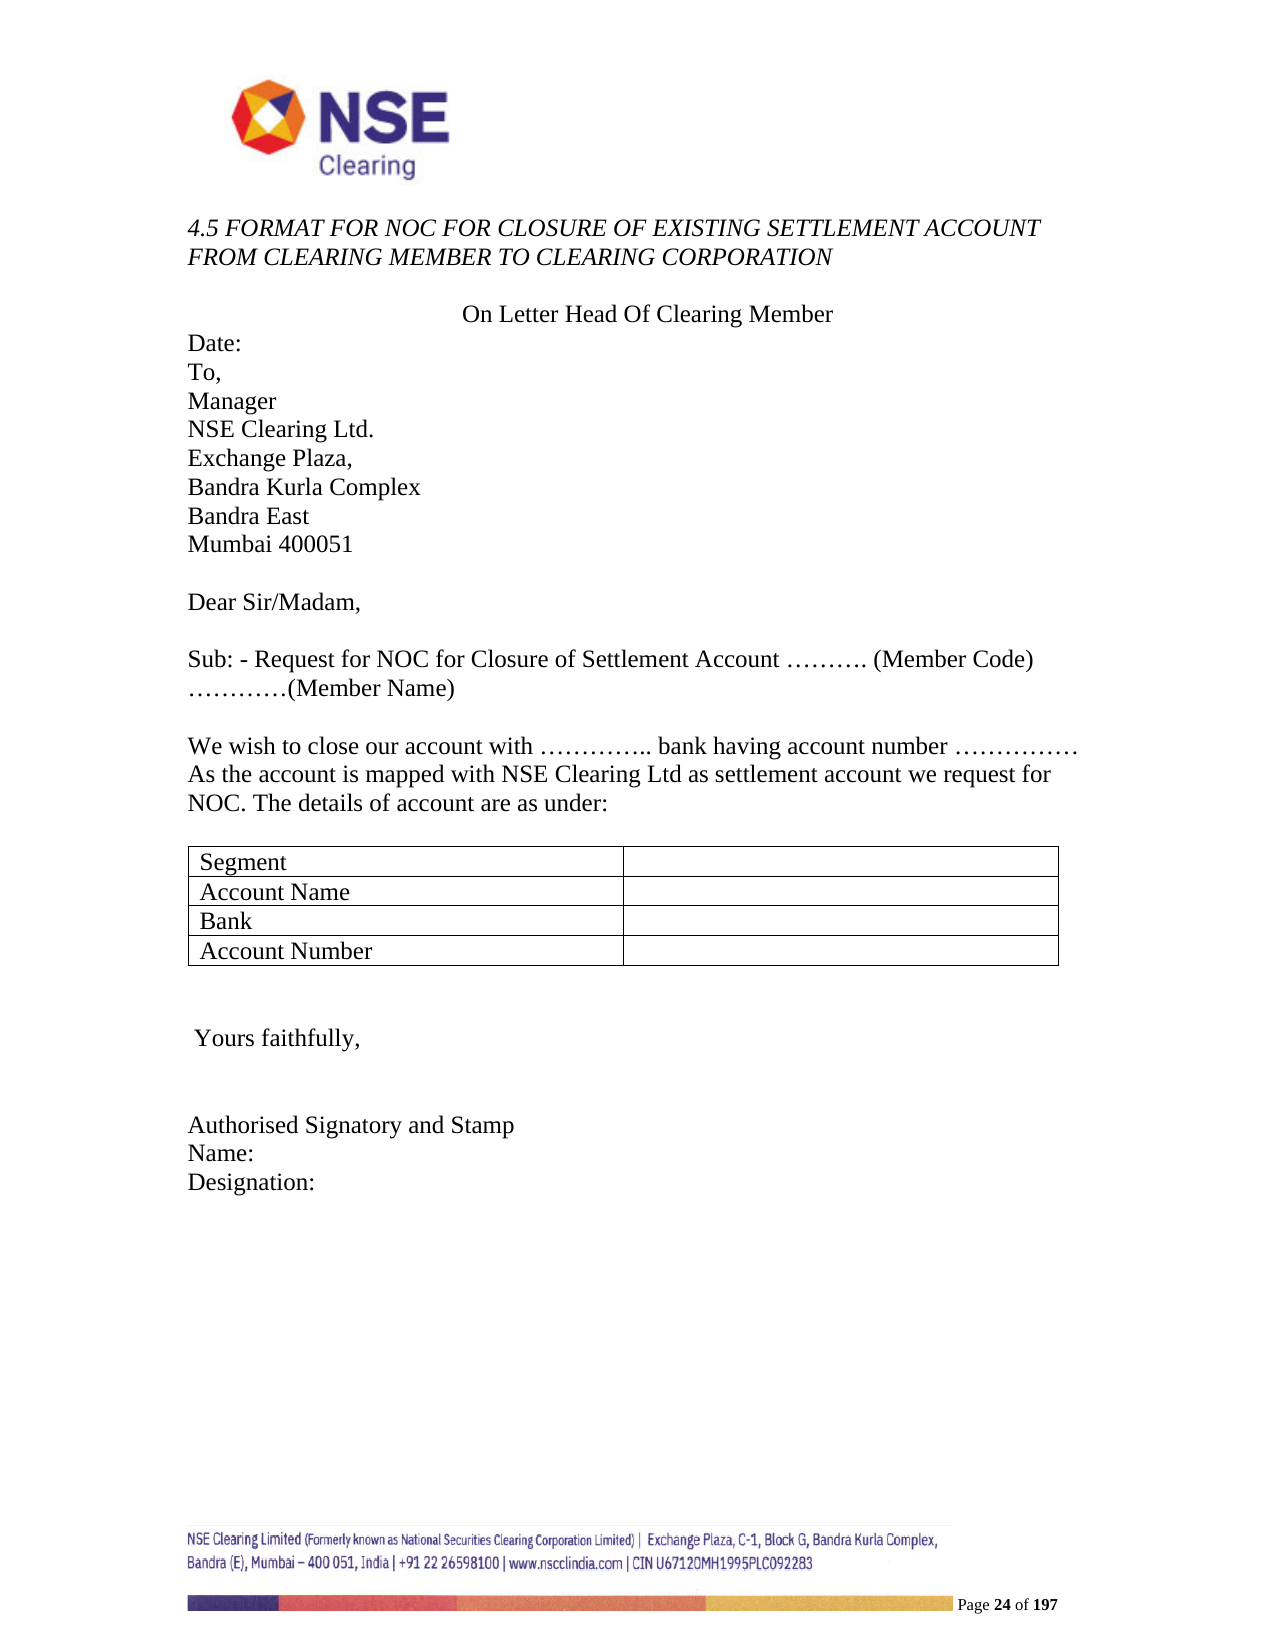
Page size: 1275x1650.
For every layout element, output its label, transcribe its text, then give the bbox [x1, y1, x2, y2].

text Exchange Plaza, [187, 443, 1107, 472]
text We wish to close our account with ………….. bank having account number …………… As the account is mapped with NSE Clearing Ltd as settlement account we request for NOC. The details of account are as under: [187, 731, 1107, 817]
text Authorised Signatory and Stamp [187, 1110, 1107, 1138]
text To, [187, 357, 1107, 386]
table_cell [624, 936, 1058, 965]
text NSE Clearing Ltd. [187, 414, 1107, 443]
table_header [624, 847, 1058, 876]
table_cell Account Number [189, 936, 623, 965]
picture [187, 1525, 954, 1611]
text Date: [187, 328, 1107, 357]
text Bandra Kurla Complex [187, 472, 1107, 501]
text Dear Sir/Madam, [187, 587, 1107, 616]
table_cell [624, 906, 1058, 935]
text Yours faithfully, [187, 1023, 1107, 1052]
text On Letter Head Of Clearing Member [187, 299, 1107, 328]
text Designation: [187, 1167, 1107, 1196]
table_cell Account Name [189, 877, 623, 905]
text Name: [187, 1138, 1107, 1167]
table_cell [624, 877, 1058, 905]
text Bandra East [187, 501, 1107, 529]
text Manager [187, 386, 1107, 414]
text Mumbai 400051 [187, 529, 1107, 558]
text Sub: - Request for NOC for Closure of Settlement Account ………. (Member Code) …………(Member Name) [187, 644, 1107, 702]
table_header Segment [189, 847, 623, 876]
picture [187, 75, 493, 185]
text 4.5 FORMAT FOR NOC FOR CLOSURE OF EXISTING SETTLEMENT ACCOUNT FROM CLEARING MEMBER TO CLEARING CORPORATION [187, 213, 1107, 271]
table_cell Bank [189, 906, 623, 935]
